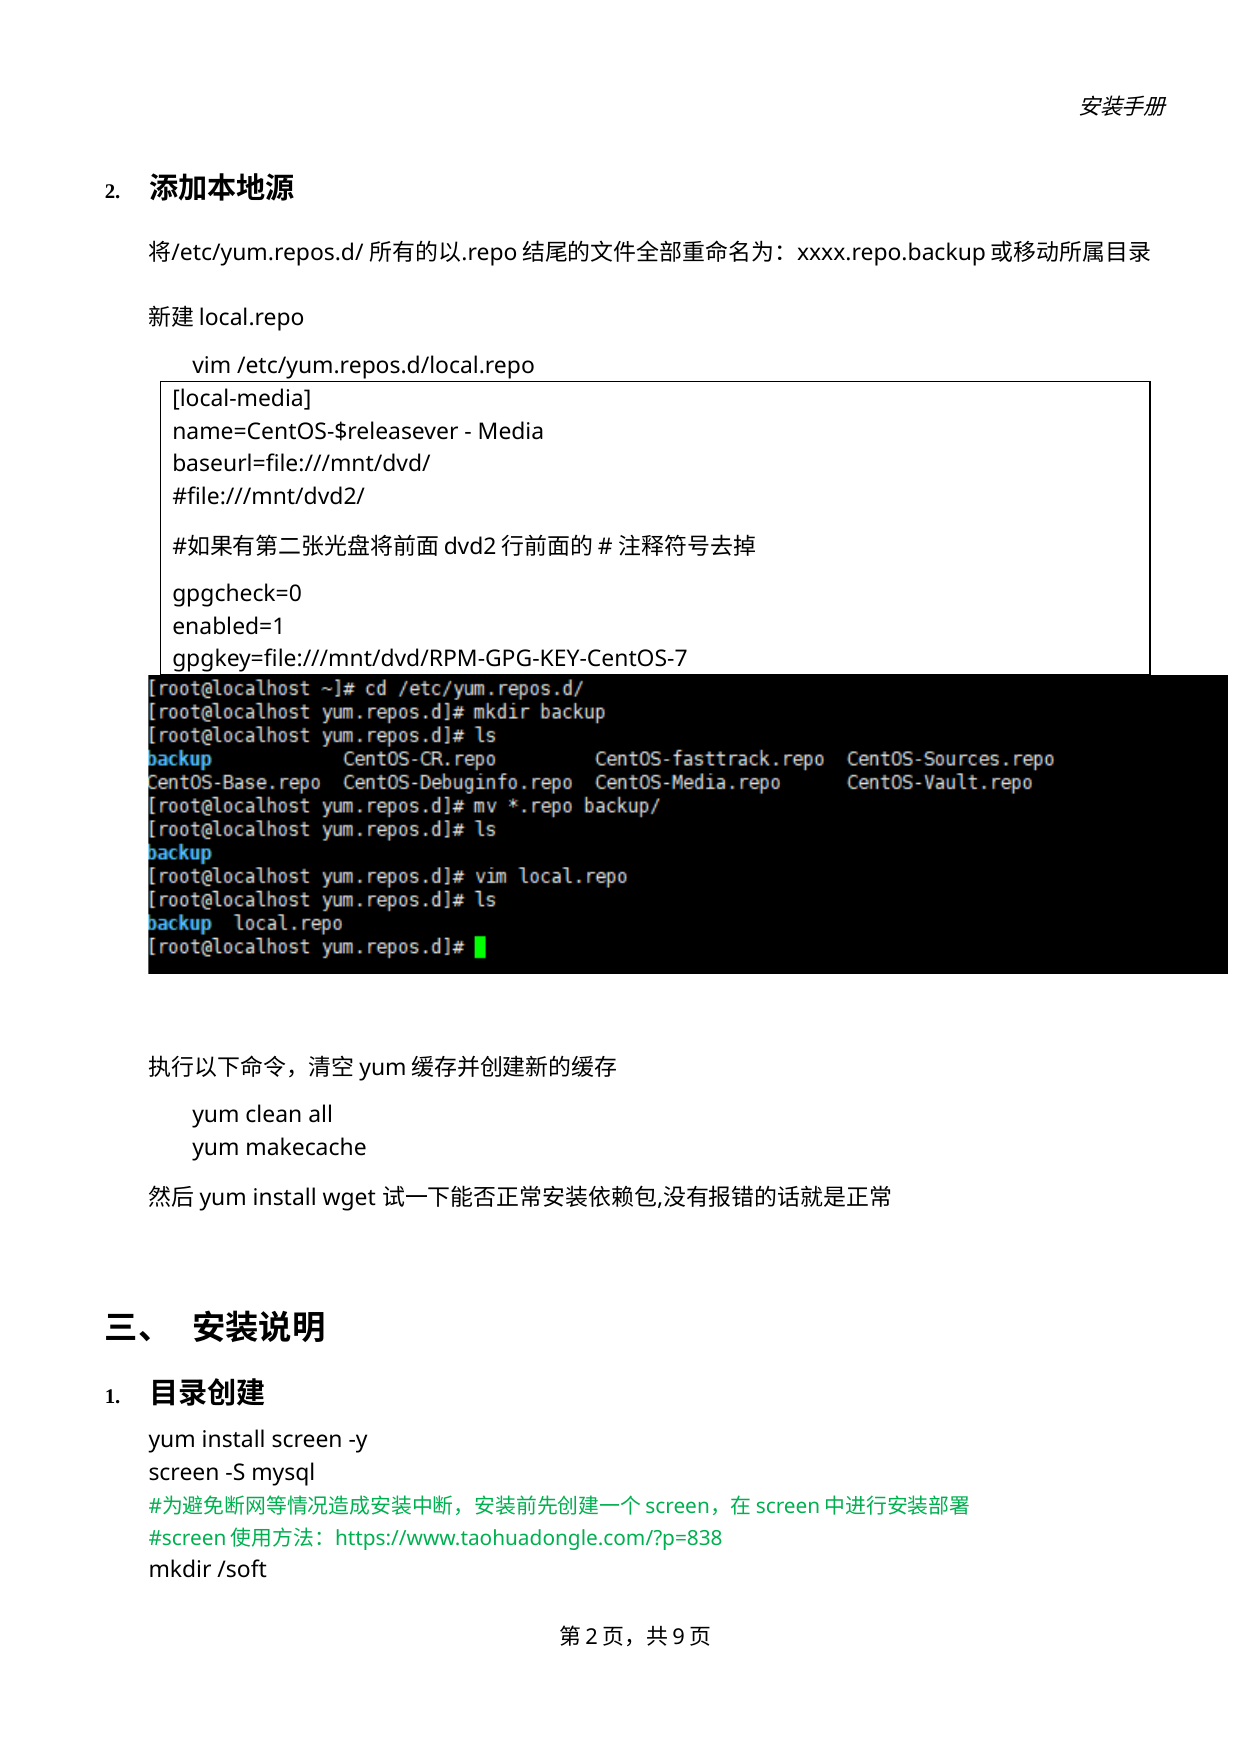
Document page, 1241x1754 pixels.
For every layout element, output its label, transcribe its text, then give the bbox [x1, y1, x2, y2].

text #为避免断网等情况造成安装中断，安装前先创建一个screen，在screen中进行安装部署 [148, 1488, 1165, 1520]
text screen -S mysql [104, 1455, 1165, 1488]
text yum install screen -y [104, 1423, 1165, 1455]
table_header [local-media] name=CentOS-$releasever - Media baseurl=file:///mnt/dvd/ #file:///mnt/dvd2/ #如果有第二张光盘将前面dvd2行前面的 # 注释符号去掉 gpgcheck=0 enabled=1 gpgkey=file:///mnt/dvd/RPM-GPG-KEY-CentOS-7 [161, 382, 1149, 674]
picture [148, 675, 1228, 974]
subtitle 目录创建 [104, 1358, 1165, 1423]
text 新建local.repo [148, 283, 1165, 348]
text yum makecache [192, 1130, 1165, 1163]
text 执行以下命令，清空yum缓存并创建新的缓存 [104, 1033, 1165, 1098]
text 然后 yum install wget 试一下能否正常安装依赖包,没有报错的话就是正常 [104, 1163, 1165, 1228]
text vim /etc/yum.repos.d/local.repo [148, 348, 1165, 381]
subtitle 添加本地源 [104, 153, 1165, 218]
text mkdir /soft [104, 1553, 1165, 1585]
text yum clean all [192, 1098, 1165, 1130]
text #screen使用方法：https://www.taohuadongle.com/?p=838 [148, 1520, 1165, 1553]
text 将/etc/yum.repos.d/ 所有的以.repo结尾的文件全部重命名为：xxxx.repo.backup或移动所属目录 [104, 218, 1165, 283]
subtitle 安装说明 [104, 1293, 1165, 1358]
